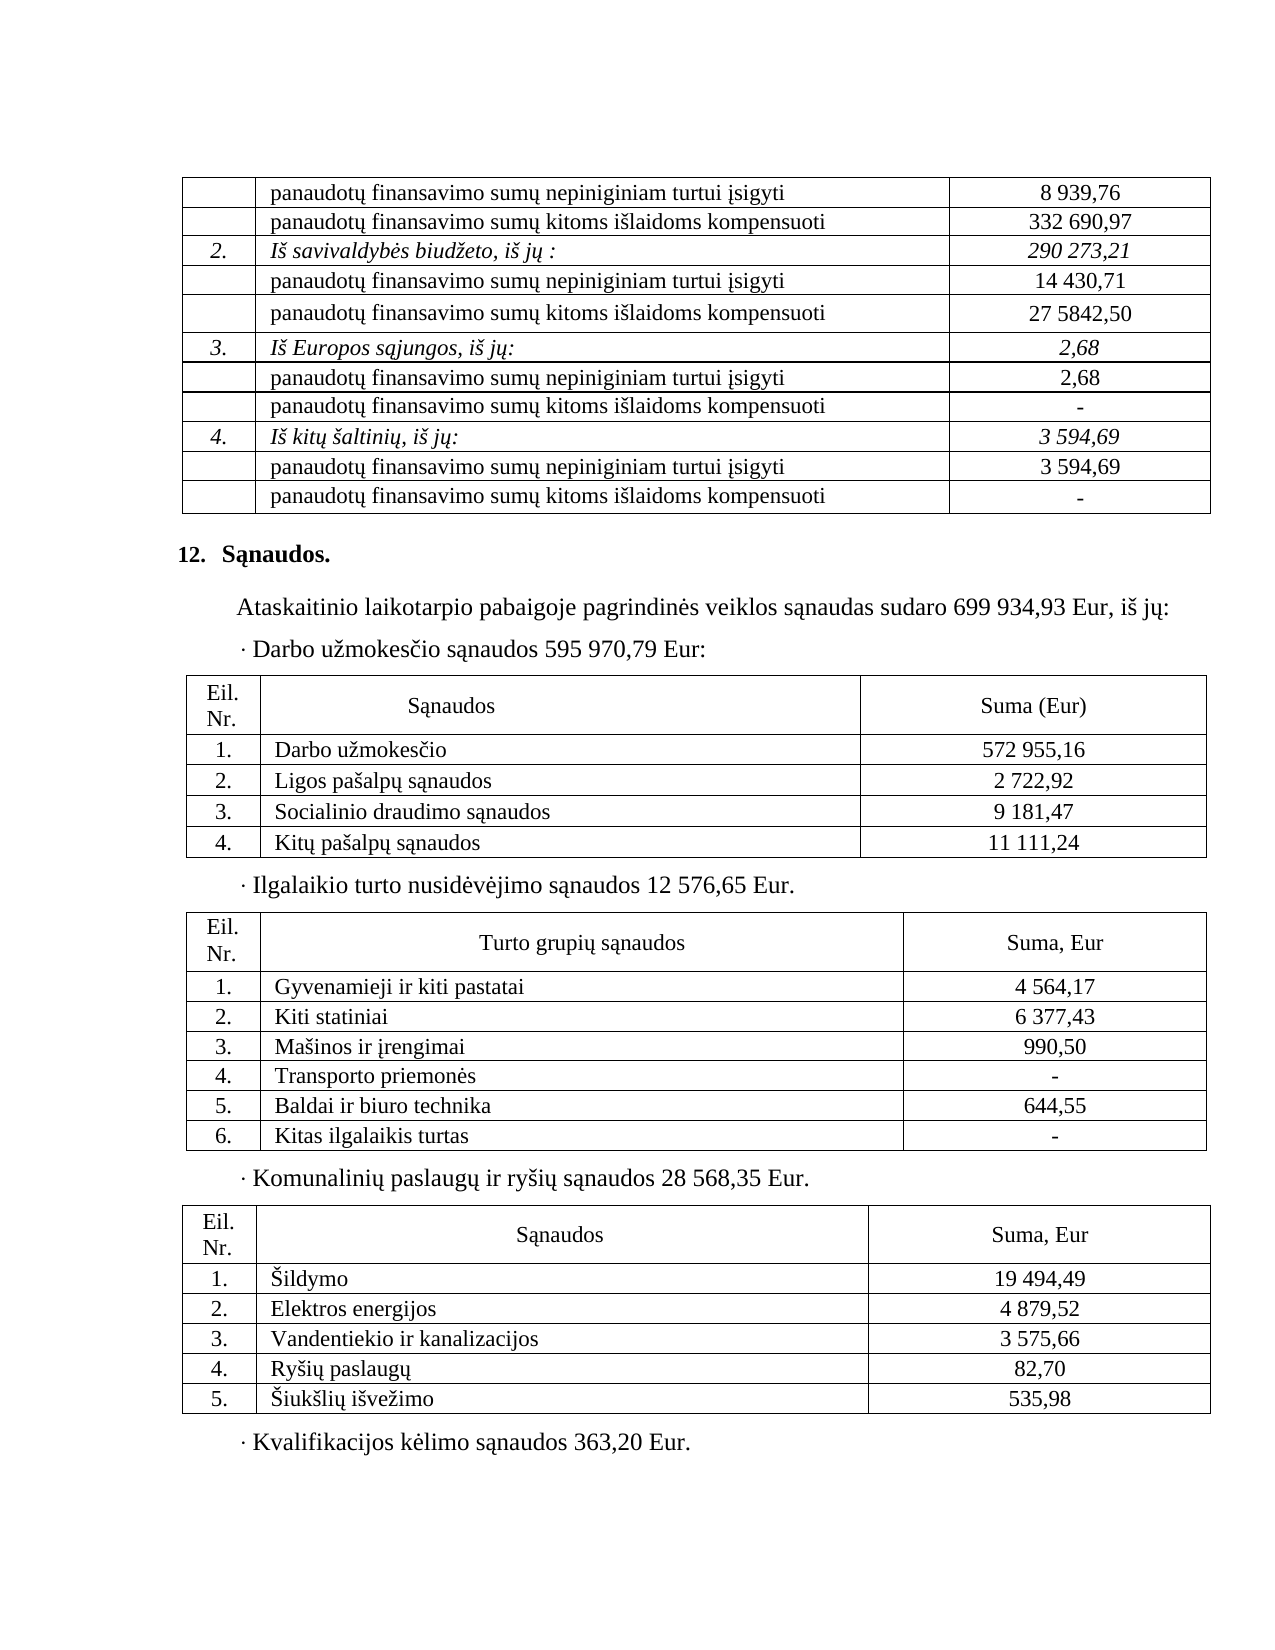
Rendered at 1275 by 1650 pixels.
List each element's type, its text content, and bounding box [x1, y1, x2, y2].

table_cell [183, 452, 255, 480]
list Komunalinių paslaugų ir ryšių sąnaudos 28 568,35 Eur. [236, 1163, 1216, 1192]
table_cell 4. [183, 422, 255, 451]
table_cell 290 273,21 [950, 236, 1210, 264]
list Darbo užmokesčio sąnaudos 595 970,79 Eur: [236, 634, 1216, 662]
table_cell 11 111,24 [861, 827, 1206, 857]
table_cell Šiukšlių išvežimo [257, 1384, 868, 1413]
table_cell panaudotų finansavimo sumų kitoms išlaidoms kompensuoti [256, 481, 949, 513]
table_cell Gyvenamieji ir kiti pastatai [261, 972, 903, 1001]
table_cell 644,55 [904, 1091, 1206, 1120]
table_cell 3 575,66 [869, 1324, 1210, 1352]
table_cell [183, 393, 255, 421]
table_cell 2. [183, 1294, 256, 1322]
table_cell 8 939,76 [950, 178, 1210, 207]
table_cell 4 879,52 [869, 1294, 1210, 1322]
table_header Eil. Nr. [187, 676, 260, 734]
table_cell 14 430,71 [950, 266, 1210, 294]
table_cell 3. [187, 796, 260, 826]
table_cell 6. [187, 1121, 260, 1149]
table_cell 1. [183, 1264, 256, 1293]
table_cell [183, 266, 255, 294]
table_header Eil. Nr. [187, 913, 260, 971]
table_cell [183, 481, 255, 513]
table_cell panaudotų finansavimo sumų nepiniginiam turtui įsigyti [256, 452, 949, 480]
table_cell 27 5842,50 [950, 295, 1210, 332]
table_cell Transporto priemonės [261, 1061, 903, 1090]
table_cell 4. [183, 1354, 256, 1382]
table_header Suma, Eur [904, 913, 1206, 971]
table_cell - [904, 1121, 1206, 1149]
table_cell Šildymo [257, 1264, 868, 1293]
table_cell 5. [187, 1091, 260, 1120]
table_cell panaudotų finansavimo sumų kitoms išlaidoms kompensuoti [256, 208, 949, 234]
table_cell 3. [183, 333, 255, 361]
table_cell 4. [187, 1061, 260, 1090]
table_cell Vandentiekio ir kanalizacijos [257, 1324, 868, 1352]
table_cell panaudotų finansavimo sumų nepiniginiam turtui įsigyti [256, 266, 949, 294]
table_cell 2. [183, 236, 255, 264]
table_header Eil. Nr. [183, 1206, 256, 1263]
table_cell Iš kitų šaltinių, iš jų: [256, 422, 949, 451]
table_cell Iš savivaldybės biudžeto, iš jų : [256, 236, 949, 264]
table_cell 4 564,17 [904, 972, 1206, 1001]
table_cell [183, 295, 255, 332]
table_cell 2 722,92 [861, 765, 1206, 795]
table_header Sąnaudos [261, 676, 860, 734]
table_cell 3. [183, 1324, 256, 1352]
table_cell panaudotų finansavimo sumų kitoms išlaidoms kompensuoti [256, 295, 949, 332]
table_header Suma, Eur [869, 1206, 1210, 1263]
table_cell panaudotų finansavimo sumų nepiniginiam turtui įsigyti [256, 363, 949, 391]
table_cell Baldai ir biuro technika [261, 1091, 903, 1120]
table_cell [183, 363, 255, 391]
table_cell 82,70 [869, 1354, 1210, 1382]
list Kvalifikacijos kėlimo sąnaudos 363,20 Eur. [236, 1427, 1216, 1455]
table_cell 535,98 [869, 1384, 1210, 1413]
table_cell [183, 178, 255, 207]
table_header Suma (Eur) [861, 676, 1206, 734]
table_cell 6 377,43 [904, 1002, 1206, 1031]
table_cell 1. [187, 972, 260, 1001]
table_cell Kiti statiniai [261, 1002, 903, 1031]
table_cell panaudotų finansavimo sumų kitoms išlaidoms kompensuoti [256, 393, 949, 421]
table_cell 2. [187, 765, 260, 795]
table_cell 2,68 [950, 333, 1210, 361]
table_cell panaudotų finansavimo sumų nepiniginiam turtui įsigyti [256, 178, 949, 207]
table_cell Ligos pašalpų sąnaudos [261, 765, 860, 795]
table_cell Mašinos ir įrengimai [261, 1032, 903, 1060]
table_cell 332 690,97 [950, 208, 1210, 234]
table_cell Kitų pašalpų sąnaudos [261, 827, 860, 857]
table_cell - [950, 481, 1210, 513]
table_cell 3. [187, 1032, 260, 1060]
table_cell 1. [187, 735, 260, 764]
table_header Sąnaudos [257, 1206, 868, 1263]
table_cell 2,68 [950, 363, 1210, 391]
table_cell Iš Europos sąjungos, iš jų: [256, 333, 949, 361]
table_cell 2. [187, 1002, 260, 1031]
table_cell Kitas ilgalaikis turtas [261, 1121, 903, 1149]
table_cell Elektros energijos [257, 1294, 868, 1322]
table_cell Socialinio draudimo sąnaudos [261, 796, 860, 826]
table_cell - [904, 1061, 1206, 1090]
list Sąnaudos. [177, 539, 1216, 567]
table_cell Darbo užmokesčio [261, 735, 860, 764]
table_header Turto grupių sąnaudos [261, 913, 903, 971]
list Ilgalaikio turto nusidėvėjimo sąnaudos 12 576,65 Eur. [236, 871, 1216, 899]
table_cell 9 181,47 [861, 796, 1206, 826]
table_cell 5. [183, 1384, 256, 1413]
table_cell 990,50 [904, 1032, 1206, 1060]
table_cell [183, 208, 255, 234]
table_cell 572 955,16 [861, 735, 1206, 764]
table_cell 4. [187, 827, 260, 857]
table_cell 19 494,49 [869, 1264, 1210, 1293]
table_cell 3 594,69 [950, 422, 1210, 451]
table_cell 3 594,69 [950, 452, 1210, 480]
table_cell - [950, 393, 1210, 421]
text Ataskaitinio laikotarpio pabaigoje pagrindinės veiklos sąnaudas sudaro 699 934,93 Eur, iš jų: [177, 592, 1216, 621]
table_cell Ryšių paslaugų [257, 1354, 868, 1382]
